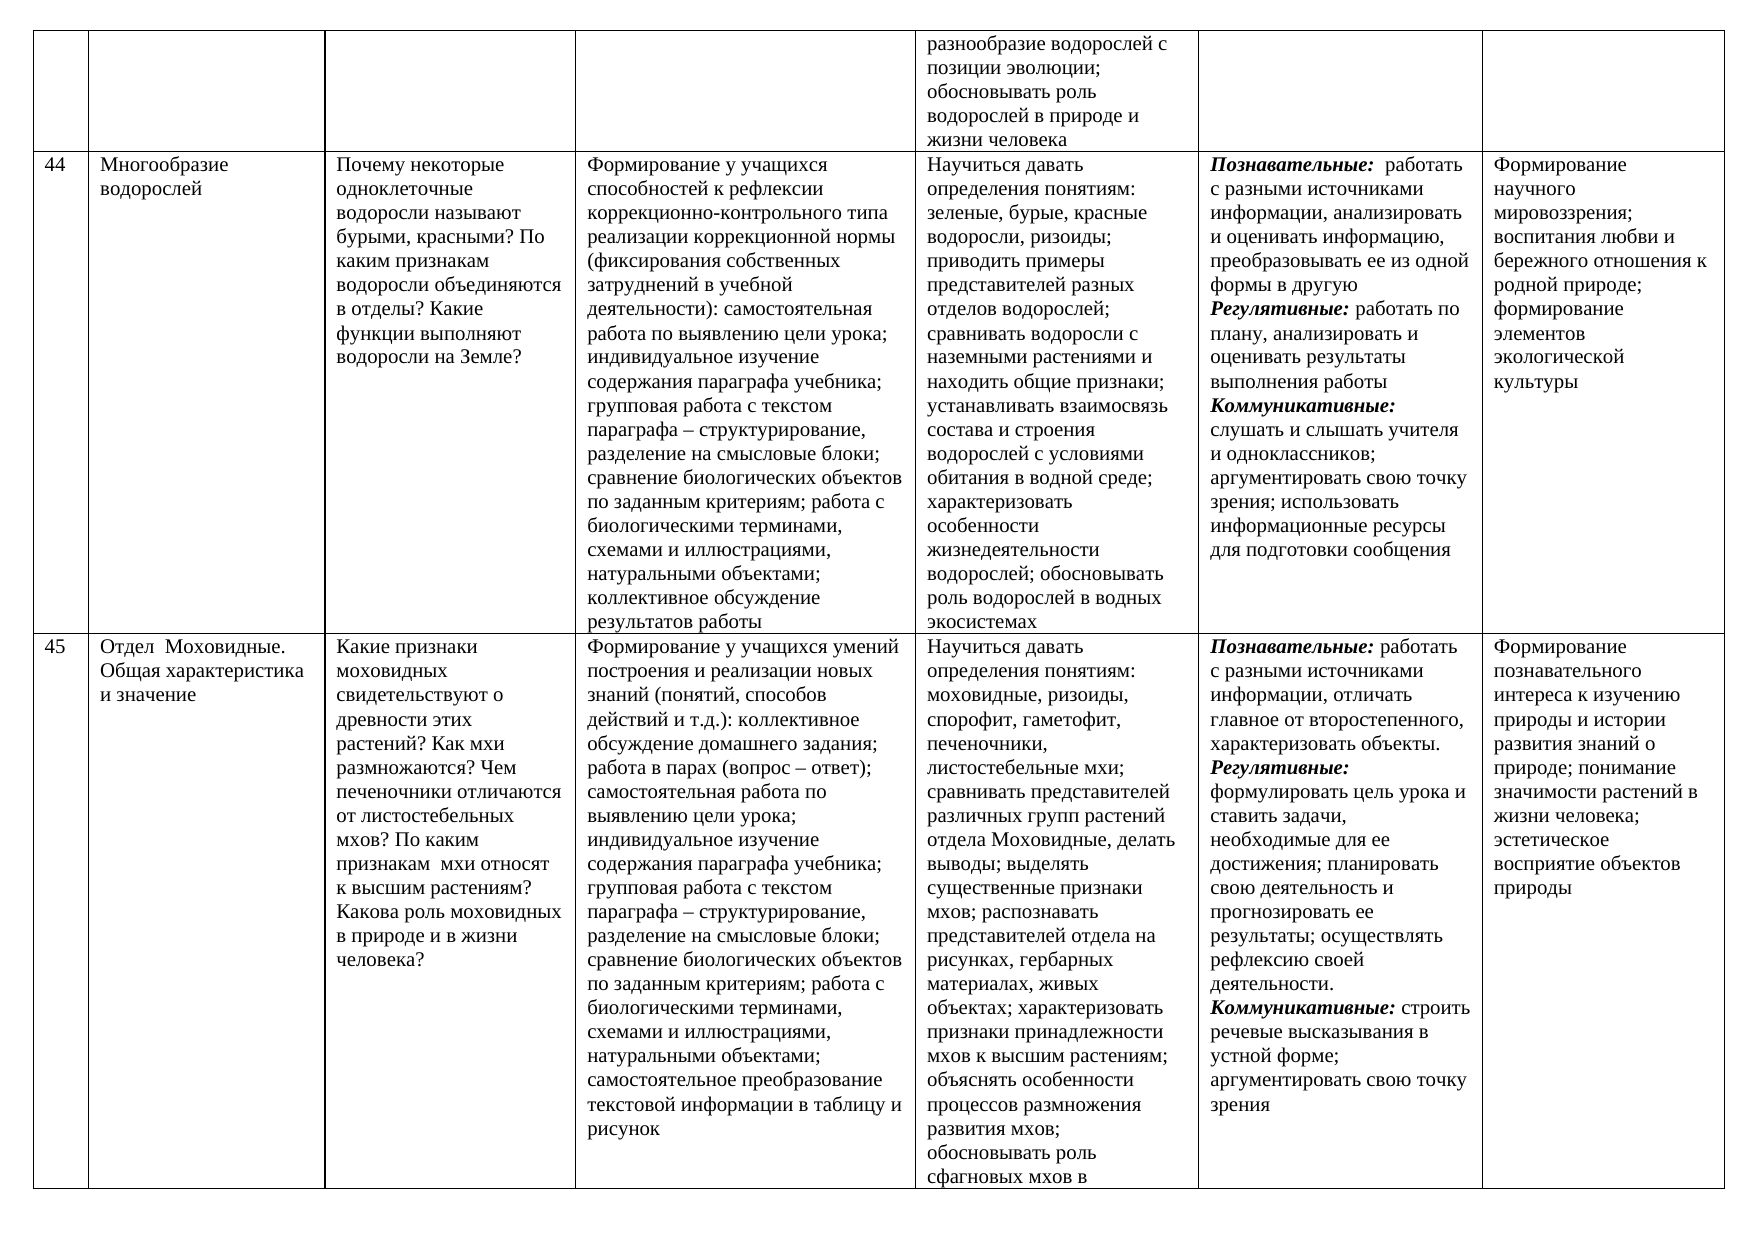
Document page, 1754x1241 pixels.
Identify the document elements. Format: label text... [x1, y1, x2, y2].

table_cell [1483, 634, 1724, 1188]
table_cell Формирование у учащихся способностей к рефлексии коррекционно-контрольного типа реализации коррекционной нормы (фиксирования собственных затруднений в учебной деятельности): самостоятельная работа по выявлению цели урока; индивидуальное изучение содержания параграфа учебника; групповая работа с текстом параграфа – структурирование, разделение на смысловые блоки; сравнение биологических объектов по заданным критериям; работа с биологическими терминами, схемами и иллюстрациями, натуральными объектами; коллективное обсуждение результатов работы [576, 152, 915, 633]
table_cell 43 [34, 31, 88, 151]
table_cell Научиться давать определения понятиям: зеленые, бурые, красные водоросли, ризоиды; приводить примеры представителей разных отделов водорослей; сравнивать водоросли с наземными растениями и находить общие признаки; устанавливать взаимосвязь состава и строения водорослей с условиями обитания в водной среде; характеризовать особенности жизнедеятельности водорослей; обосновывать роль водорослей в водных экосистемах [916, 152, 1198, 633]
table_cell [1199, 31, 1482, 151]
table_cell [576, 31, 915, 151]
table_cell 45 [34, 634, 88, 1188]
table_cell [326, 634, 575, 1188]
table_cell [326, 31, 575, 151]
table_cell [1483, 31, 1724, 151]
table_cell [916, 31, 1198, 151]
table_cell Познавательные: работать с разными источниками информации, анализировать и оценивать информацию, преобразовывать ее из одной формы в другую Регулятивные: работать по плану, анализировать и оценивать результаты выполнения работы Коммуникативные: слушать и слышать учителя и одноклассников; аргументировать свою точку зрения; использовать информационные ресурсы для подготовки сообщения [1199, 152, 1482, 633]
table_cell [89, 634, 324, 1188]
table_cell Почему некоторые одноклеточные водоросли называют бурыми, красными? По каким признакам водоросли объединяются в отделы? Какие функции выполняют водоросли на Земле? [326, 152, 575, 633]
table_cell 44 [34, 152, 88, 633]
table_cell Формирование научного мировоззрения; воспитания любви и бережного отношения к родной природе; формирование элементов экологической культуры [1483, 152, 1724, 633]
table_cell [89, 31, 324, 151]
table_cell Многообразие водорослей [89, 152, 324, 633]
